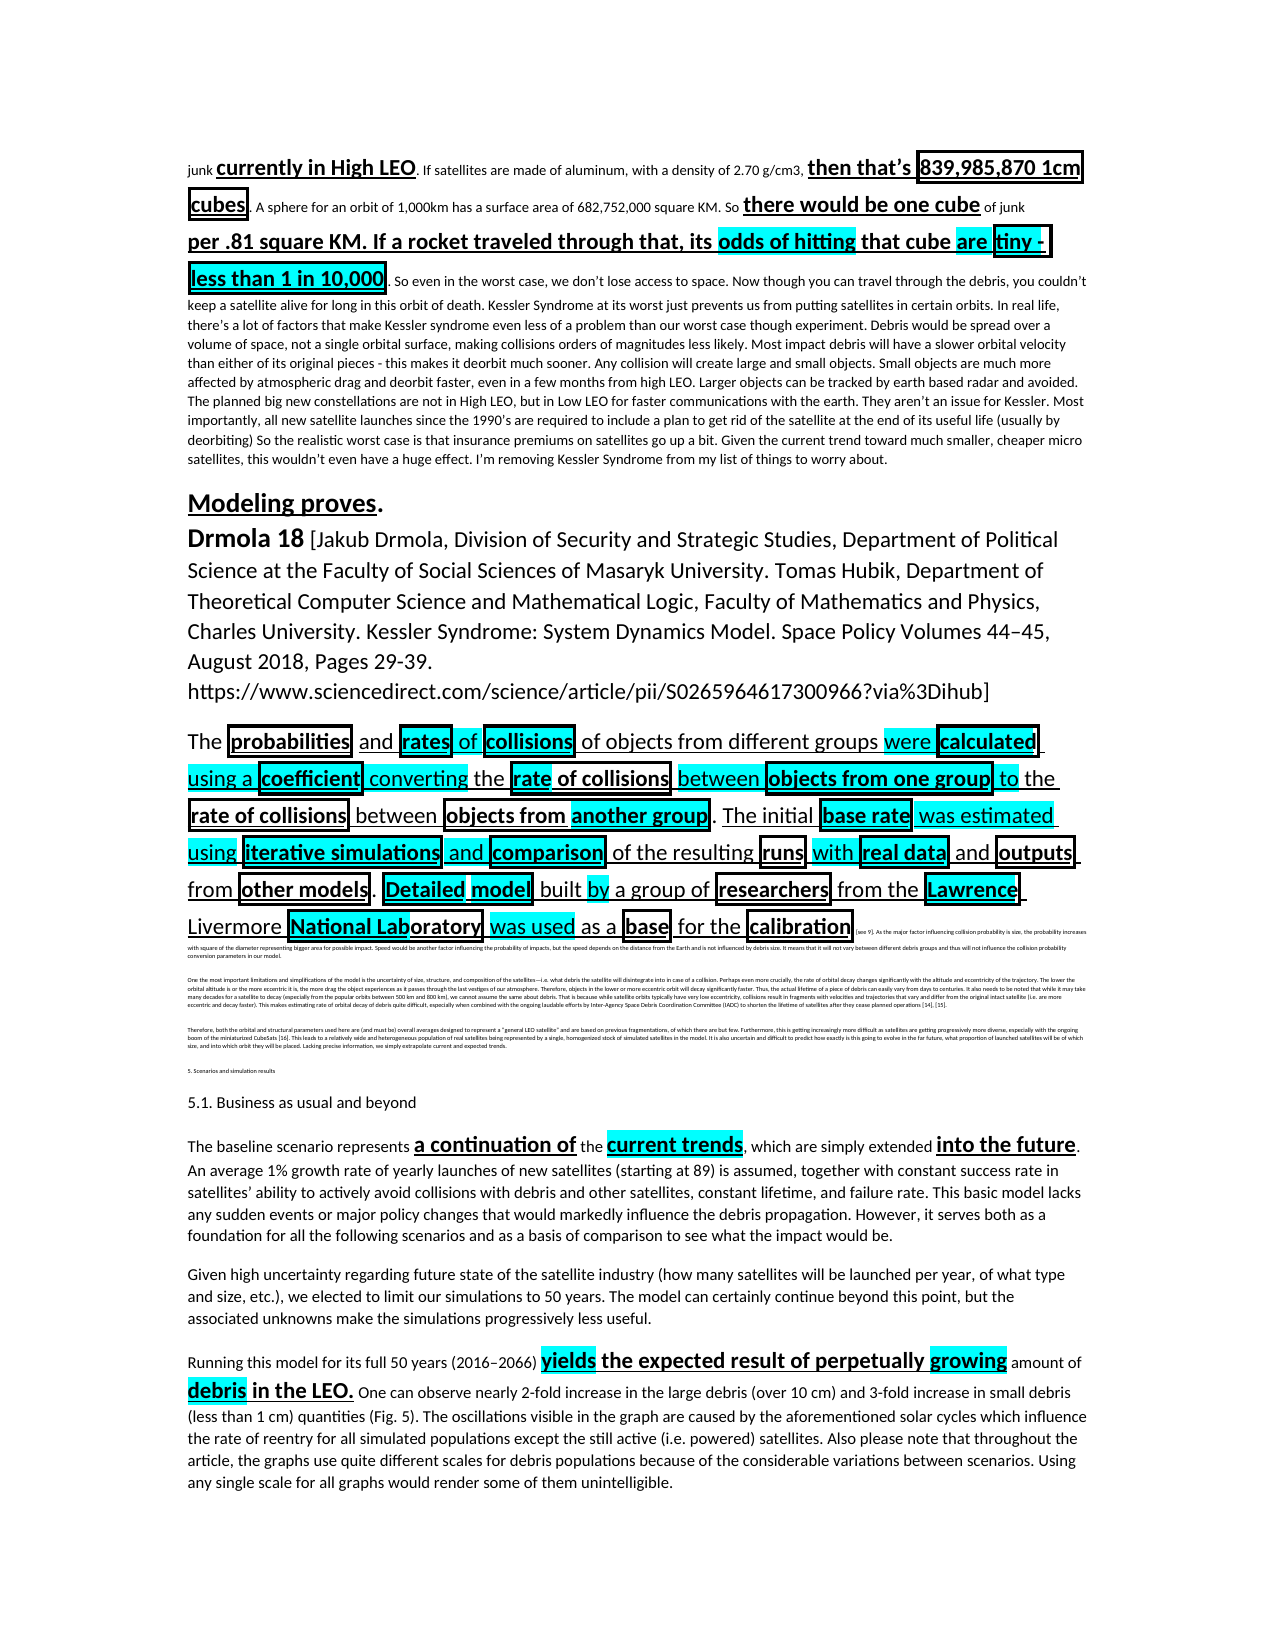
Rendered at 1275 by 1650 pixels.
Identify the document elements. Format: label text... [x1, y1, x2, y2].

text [187, 150, 1087, 468]
text The baseline scenario represents a continuation of the current trends, which are simply extended into the future. An average 1% growth rate of yearly launches of new satellites (starting at 89) is assumed, together with constant success rate in satellites’ ability to actively avoid collisions with debris and other satellites, constant lifetime, and failure rate. This basic model lacks any sudden events or major policy changes that would markedly influence the debris propagation. However, it serves both as a foundation for all the following scenarios and as a basis of comparison to see what the impact would be. [187, 1130, 1087, 1246]
text Given high uncertainty regarding future state of the satellite industry (how many satellites will be launched per year, of what type and size, etc.), we elected to limit our simulations to 50 years. The model can certainly continue beyond this point, but the associated unknowns make the simulations progressively less useful. [187, 1264, 1087, 1328]
text 5.1. Business as usual and beyond [187, 1092, 1087, 1112]
subtitle Modeling proves. [187, 486, 1087, 519]
text The probabilities and rates of collisions of objects from different groups were calculated using a coefficient converting the rate of collisions between objects from one group to the rate of collisions between objects from another group. The initial base rate was estimated using iterative simulations and comparison of the resulting runs with real data and outputs from other models. Detailed model built by a group of researchers from the Lawrence Livermore National Laboratory was used as a base for the calibration [see 9]. As the major factor influencing collision probability is size, the probability increases with square of the diameter representing bigger area for possible impact. Speed would be another factor influencing the probability of impacts, but the speed depends on the distance from the Earth and is not influenced by debris size. It means that it will not vary between different debris groups and thus will not influence the collision probability conversion parameters in our model. [187, 724, 1087, 960]
text Drmola 18 [Jakub Drmola, Division of Security and Strategic Studies, Department of Political Science at the Faculty of Social Sciences of Masaryk University. Tomas Hubik, Department of Theoretical Computer Science and Mathematical Logic, Faculty of Mathematics and Physics, Charles University. Kessler Syndrome: System Dynamics Model. Space Policy Volumes 44–45, August 2018, Pages 29-39. https://www.sciencedirect.com/science/article/pii/S0265964617300966?via%3Dihub] [187, 521, 1087, 705]
text Running this model for its full 50 years (2016–2066) yields the expected result of perpetually growing amount of debris in the LEO. One can observe nearly 2-fold increase in the large debris (over 10 cm) and 3-fold increase in small debris (less than 1 cm) quantities (Fig. 5). The oscillations visible in the graph are caused by the aforementioned solar cycles which influence the rate of reentry for all simulated populations except the still active (i.e. powered) satellites. Also please note that throughout the article, the graphs use quite different scales for debris populations because of the considerable variations between scenarios. Using any single scale for all graphs would render some of them unintelligible. [187, 1346, 1087, 1492]
